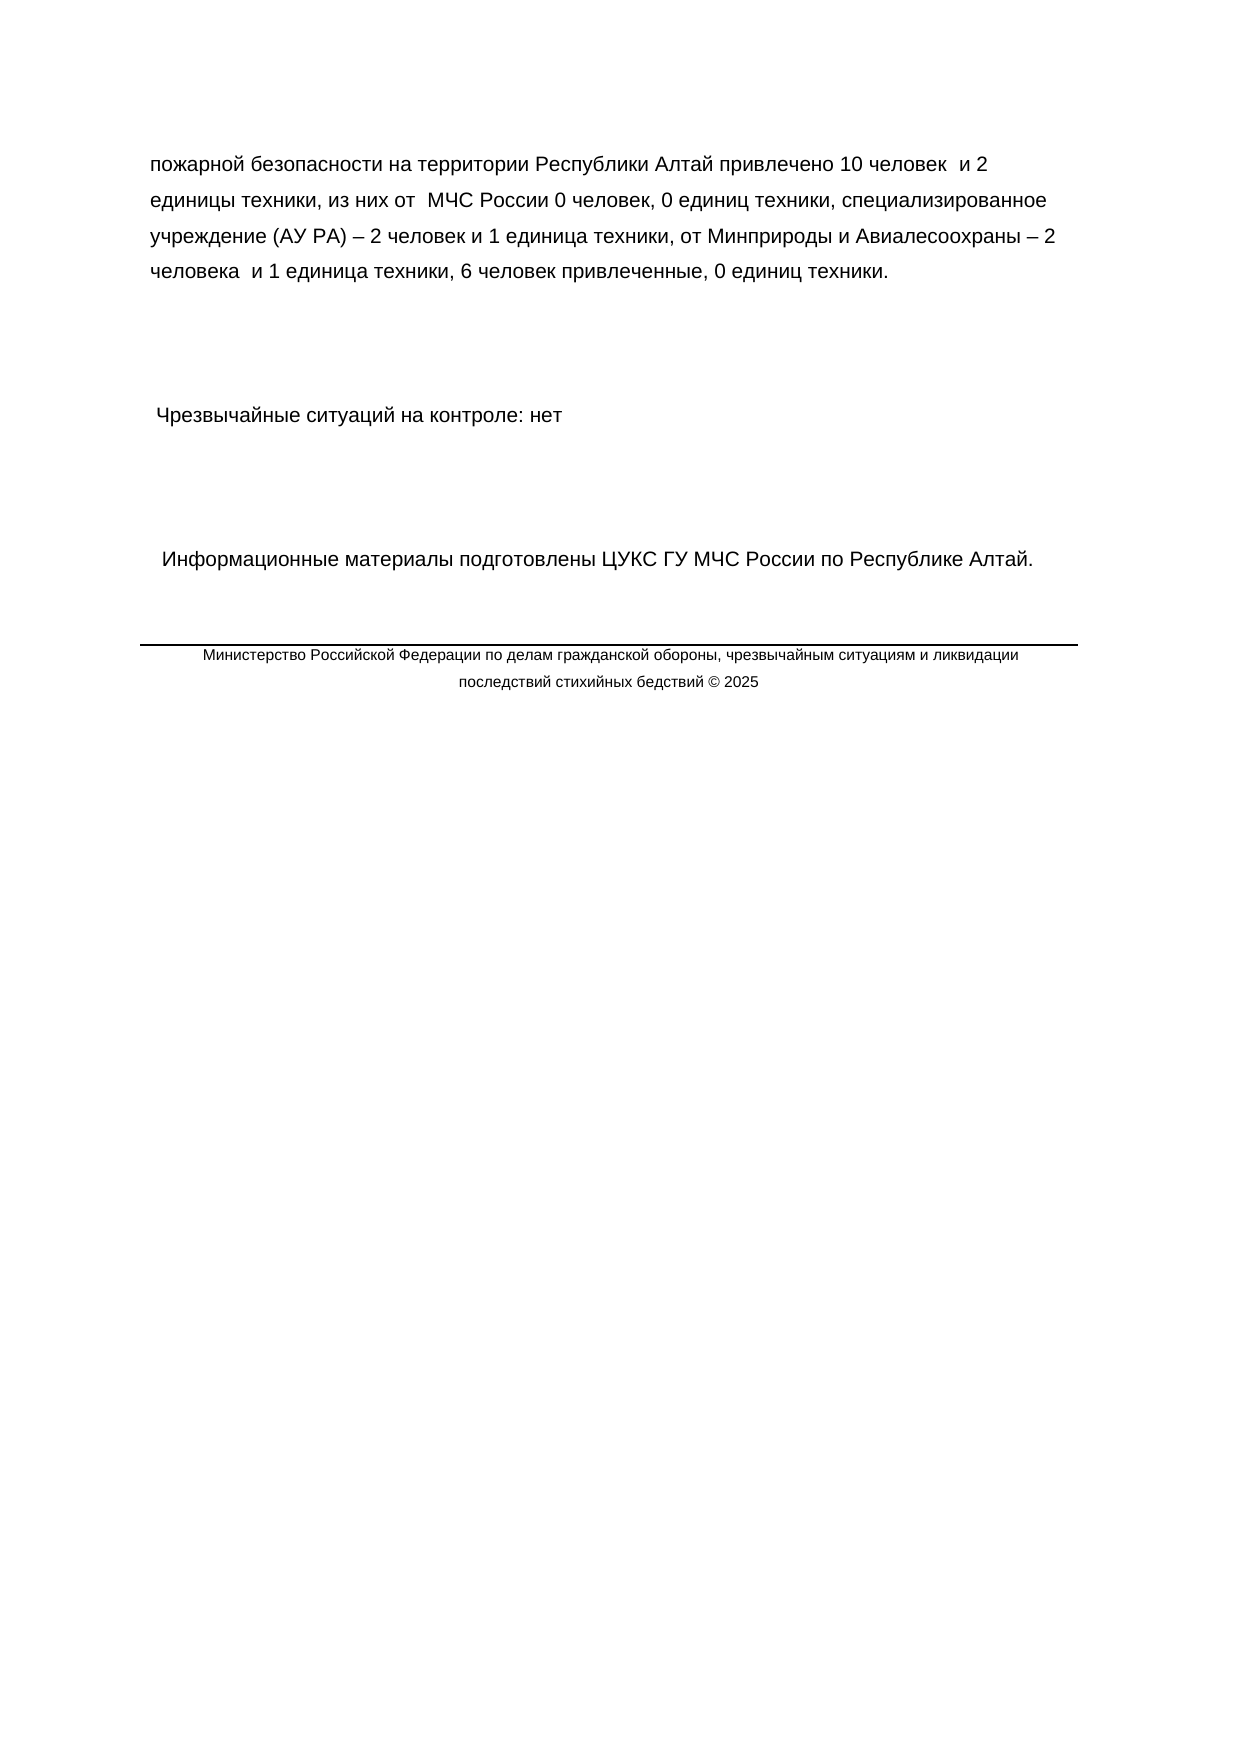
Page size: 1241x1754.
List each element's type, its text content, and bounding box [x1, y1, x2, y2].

table_cell Министерство Российской Федерации по делам гражданской обороны, чрезвычайным ситуациям и ликвидации последствий стихийных бедствий © 2025 [140, 646, 1078, 727]
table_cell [140, 150, 1078, 644]
